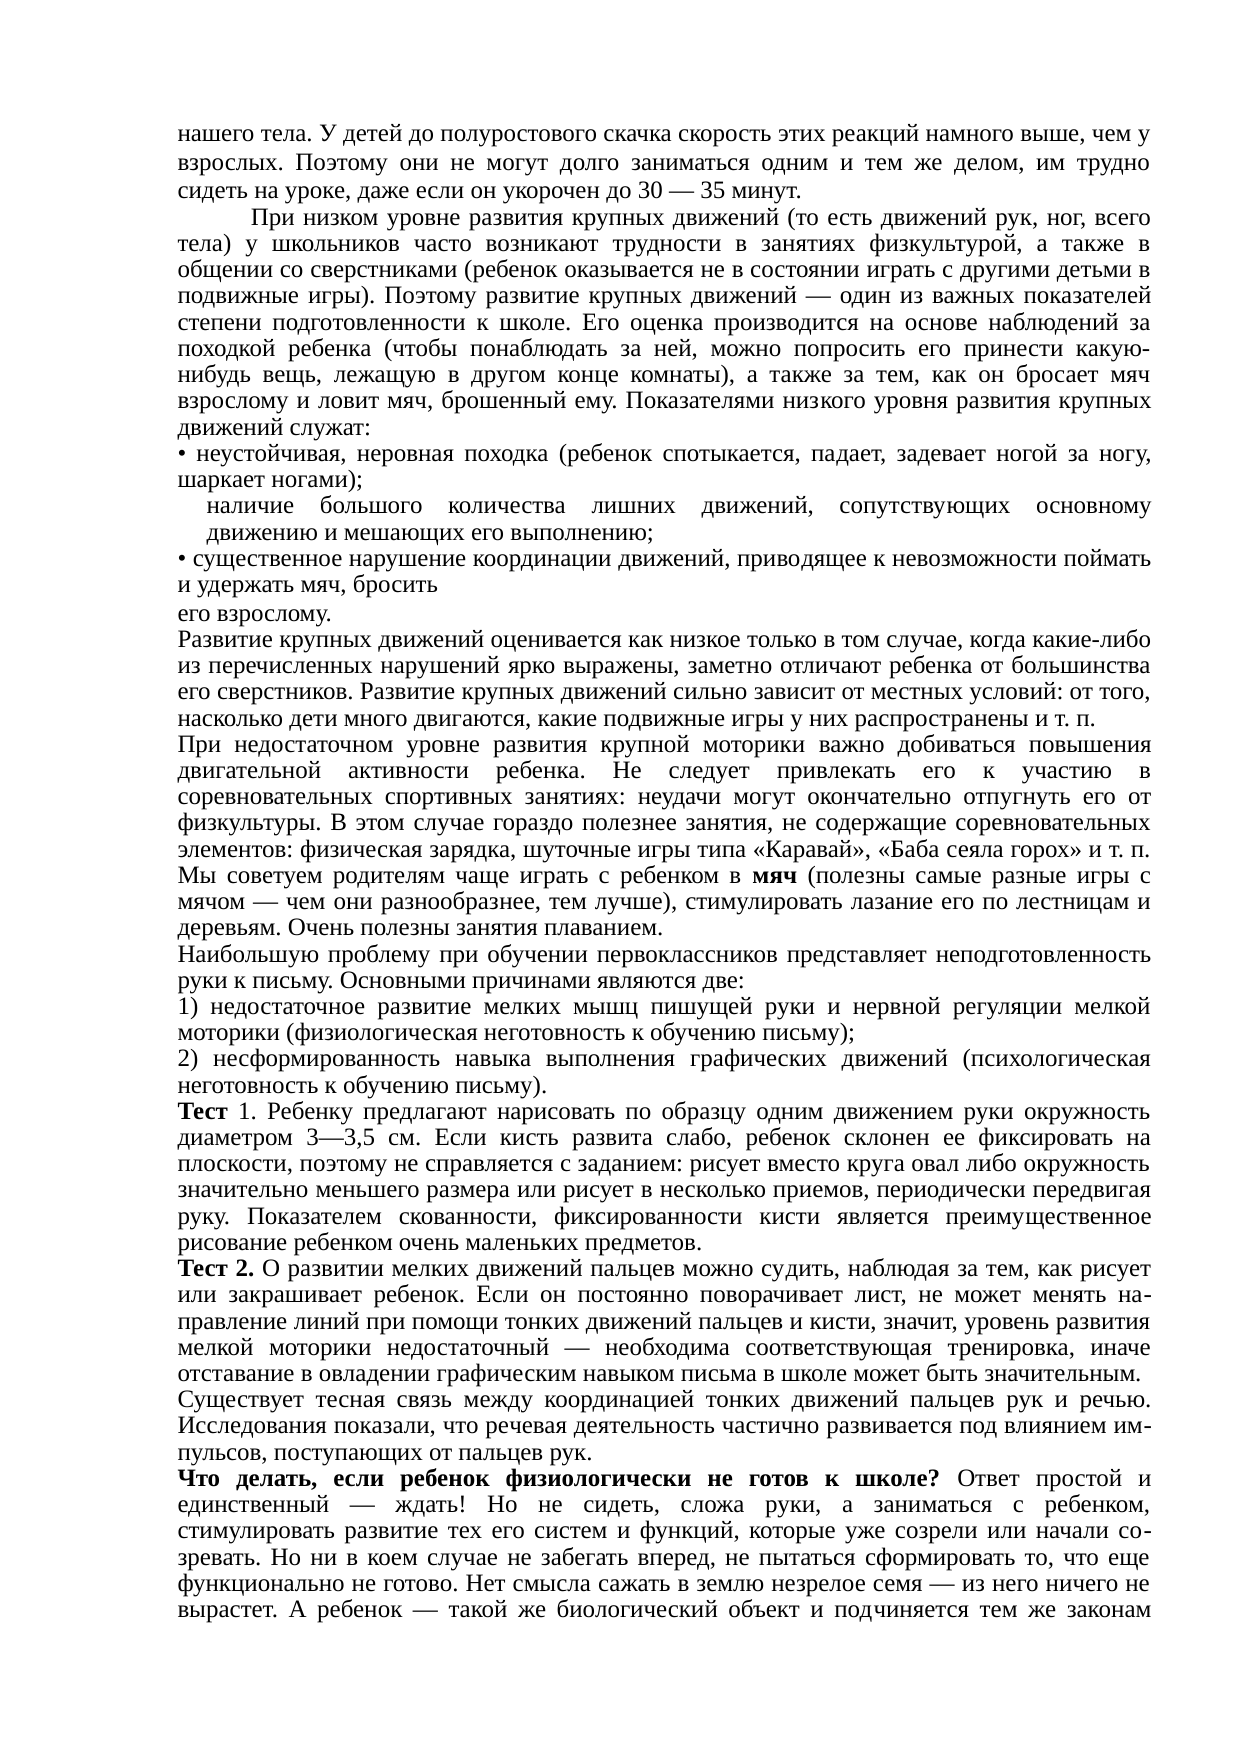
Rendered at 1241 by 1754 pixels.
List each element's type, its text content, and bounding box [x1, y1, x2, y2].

text Тест 2. О развитии мелких движений пальцев можно судить, наблюдая за тем, как рисует или закрашивает ребенок. Если он постоянно поворачивает лист, не может менять направление линий при помощи тонких движений пальцев и кисти, значит, уровень развития мелкой моторики недостаточный — необходима соответствующая тренировка, иначе отставание в овладении графическим навыком письма в школе может быть значительным. [177, 1256, 1152, 1387]
text При недостаточном уровне развития крупной моторики важно добиваться повышения двигательной активности ребенка. Не следует привлекать его к участию в соревновательных спортивных занятиях: неудачи могут окончательно отпугнуть его от физкультуры. В этом случае гораздо полезнее занятия, не содержащие соревновательных элементов: физическая зарядка, шуточные игры типа «Каравай», «Баба сеяла горох» и т. п. Мы советуем родителям чаще играть с ребенком в мяч (полезны самые разные игры с мячом — чем они разнообразнее, тем лучше), стимулировать лазание его по лестницам и деревьям. Очень полезны занятия плаванием. [177, 731, 1152, 941]
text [177, 1466, 1152, 1623]
text его взрослому. [177, 598, 1152, 626]
text Существует тесная связь между координацией тонких движений пальцев рук и речью. Исследования показали, что речевая деятельность частично развивается под влиянием импульсов, поступающих от пальцев рук. [177, 1387, 1152, 1466]
text • существенное нарушение координации движений, приводящее к невозможности поймать и удержать мяч, бросить [177, 545, 1152, 598]
text 2) несформированность навыка выполнения графических движений (психологическая неготовность к обучению письму). [177, 1046, 1152, 1098]
text 1) недостаточное развитие мелких мышц пишущей руки и нервной регуляции мелкой моторики (физиологическая неготовность к обучению письму); [177, 994, 1152, 1046]
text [177, 118, 1152, 204]
text При низком уровне развития крупных движений (то есть движений рук, ног, всего тела) у школьников часто возникают трудности в занятиях физкультурой, а также в общении со сверстниками (ребенок оказывается не в состоянии играть с другими детьми в подвижные игры). Поэтому развитие крупных движений — один из важных показателей степени подготовленности к школе. Его оценка производится на основе наблюдений за походкой ребенка (чтобы понаблюдать за ней, можно попросить его принести какую-нибудь вещь, лежащую в другом конце комнаты), а также за тем, как он бросает мяч взрослому и ловит мяч, брошенный ему. Показателями низкого уровня развития крупных движений служат: [177, 204, 1152, 441]
text Наибольшую проблему при обучении первоклассников представляет неподготовленность руки к письму. Основными причинами являются две: [177, 941, 1152, 994]
text наличие большого количества лишних движений, сопутствующих основному движению и мешающих его выполнению; [206, 493, 1152, 545]
text • неустойчивая, неровная походка (ребенок спотыкается, падает, задевает ногой за ногу, шаркает ногами); [177, 441, 1152, 493]
text Развитие крупных движений оценивается как низкое только в том случае, когда какие-либо из перечисленных нарушений ярко выражены, заметно отличают ребенка от большинства его сверстников. Развитие крупных движений сильно зависит от местных условий: от того, насколько дети много двигаются, какие подвижные игры у них распространены и т. п. [177, 626, 1152, 731]
text Тест 1. Ребенку предлагают нарисовать по образцу одним движением руки окружность диаметром 3—3,5 см. Если кисть развита слабо, ребенок склонен ее фиксировать на плоскости, поэтому не справляется с заданием: рисует вместо круга овал либо окружность значительно меньшего размера или рисует в несколько приемов, периодически передвигая руку. Показателем скованности, фиксированности кисти является преимущественное рисование ребенком очень маленьких предметов. [177, 1098, 1152, 1256]
